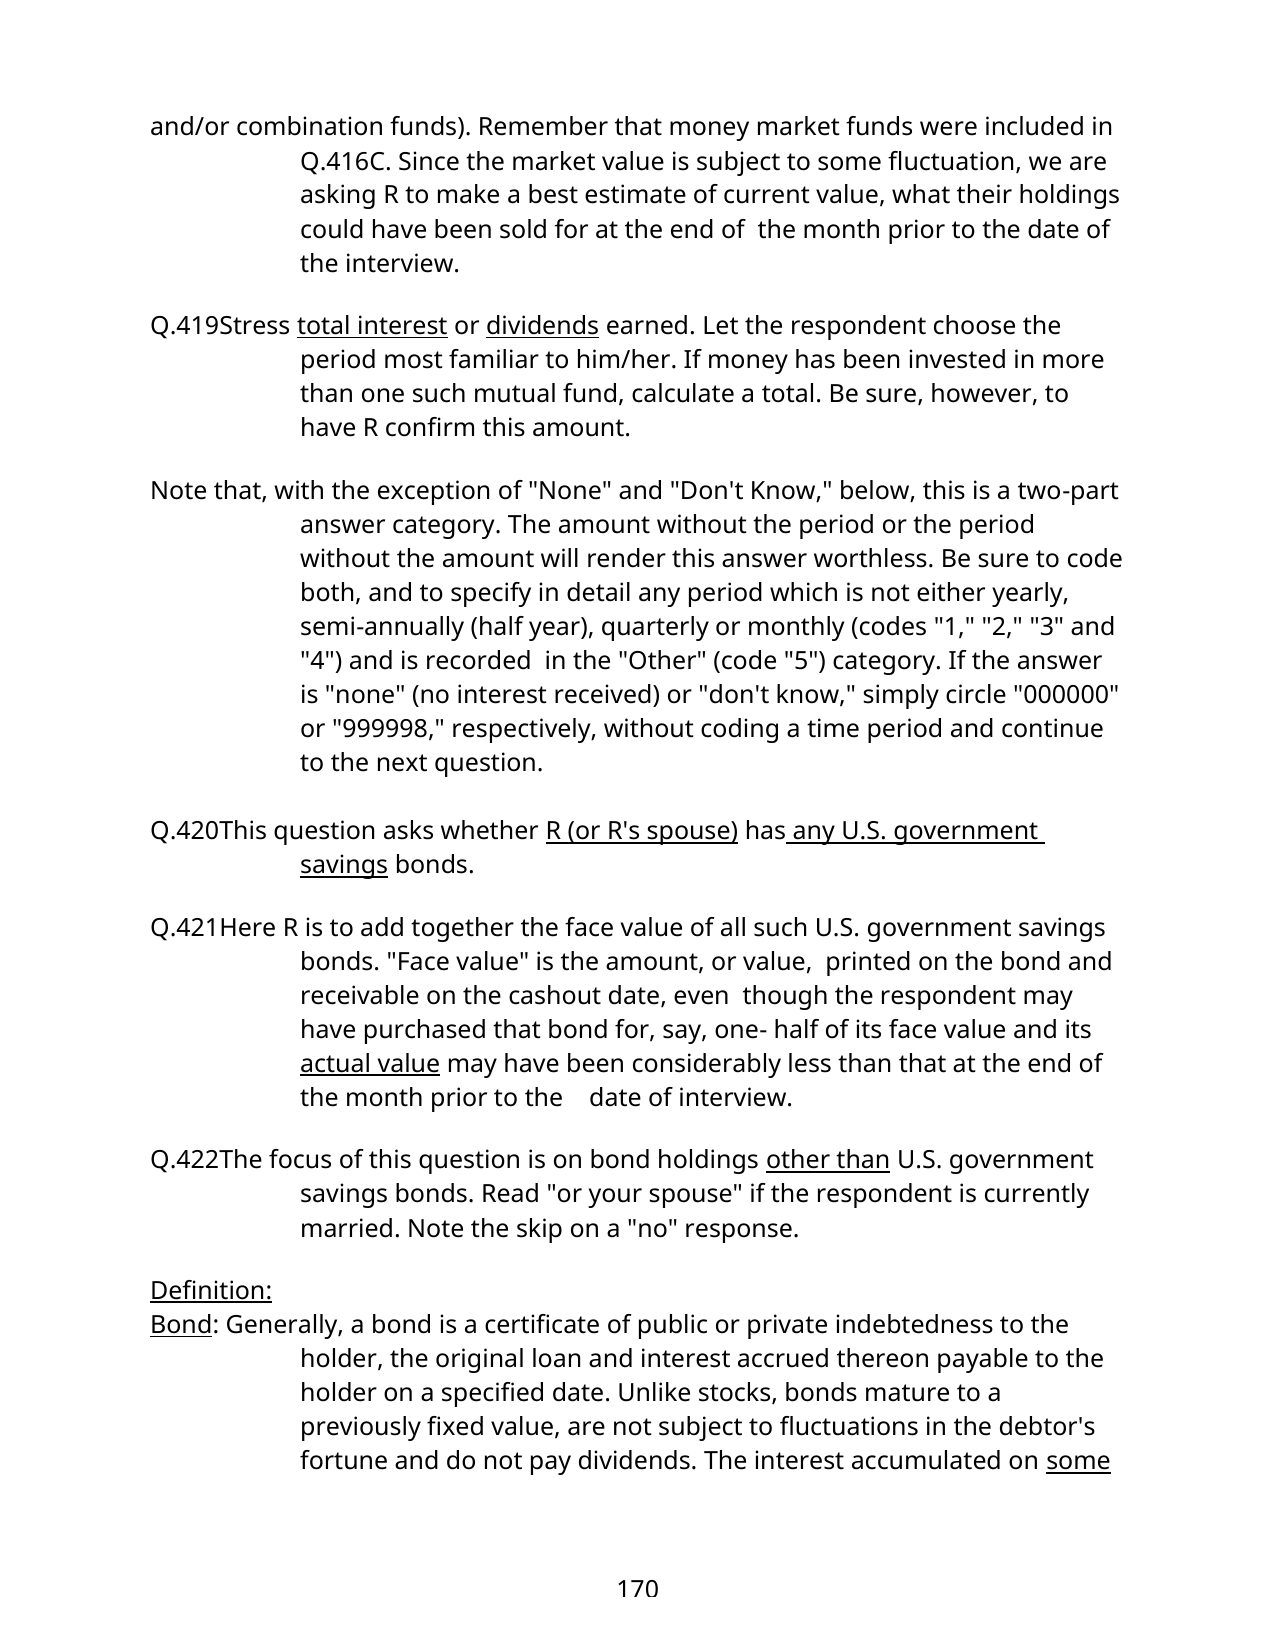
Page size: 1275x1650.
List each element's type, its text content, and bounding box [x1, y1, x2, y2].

text Definition: [150, 1273, 1125, 1307]
text Q.419Stress total interest or dividends earned. Let the respondent choose the period most familiar to him/her. If money has been invested in more than one such mutual fund, calculate a total. Be sure, however, to have R confirm this amount. [150, 308, 1125, 444]
text Q.421Here R is to add together the face value of all such U.S. government savings bonds. "Face value" is the amount, or value, printed on the bond and receivable on the cashout date, even though the respondent may have purchased that bond for, say, one- half of its face value and its actual value may have been considerably less than that at the end of the month prior to the date of interview. [150, 909, 1125, 1114]
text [150, 1307, 1125, 1477]
text and/or combination funds). Remember that money market funds were included in Q.416C. Since the market value is subject to some fluctuation, we are asking R to make a best estimate of current value, what their holdings could have been sold for at the end of the month prior to the date of the interview. [150, 109, 1125, 279]
text Q.422The focus of this question is on bond holdings other than U.S. government savings bonds. Read "or your spouse" if the respondent is currently married. Note the skip on a "no" response. [150, 1142, 1125, 1244]
text Note that, with the exception of "None" and "Don't Know," below, this is a two-part answer category. The amount without the period or the period without the amount will render this answer worthless. Be sure to code both, and to specify in detail any period which is not either yearly, semi-annually (half year), quarterly or monthly (codes "1," "2," "3" and "4") and is recorded in the "Other" (code "5") category. If the answer is "none" (no interest received) or "don't know," simply circle "000000" or "999998," respectively, without coding a time period and continue to the next question. [150, 472, 1125, 779]
text Q.420This question asks whether R (or R's spouse) has any U.S. government savings bonds. [150, 813, 1125, 881]
